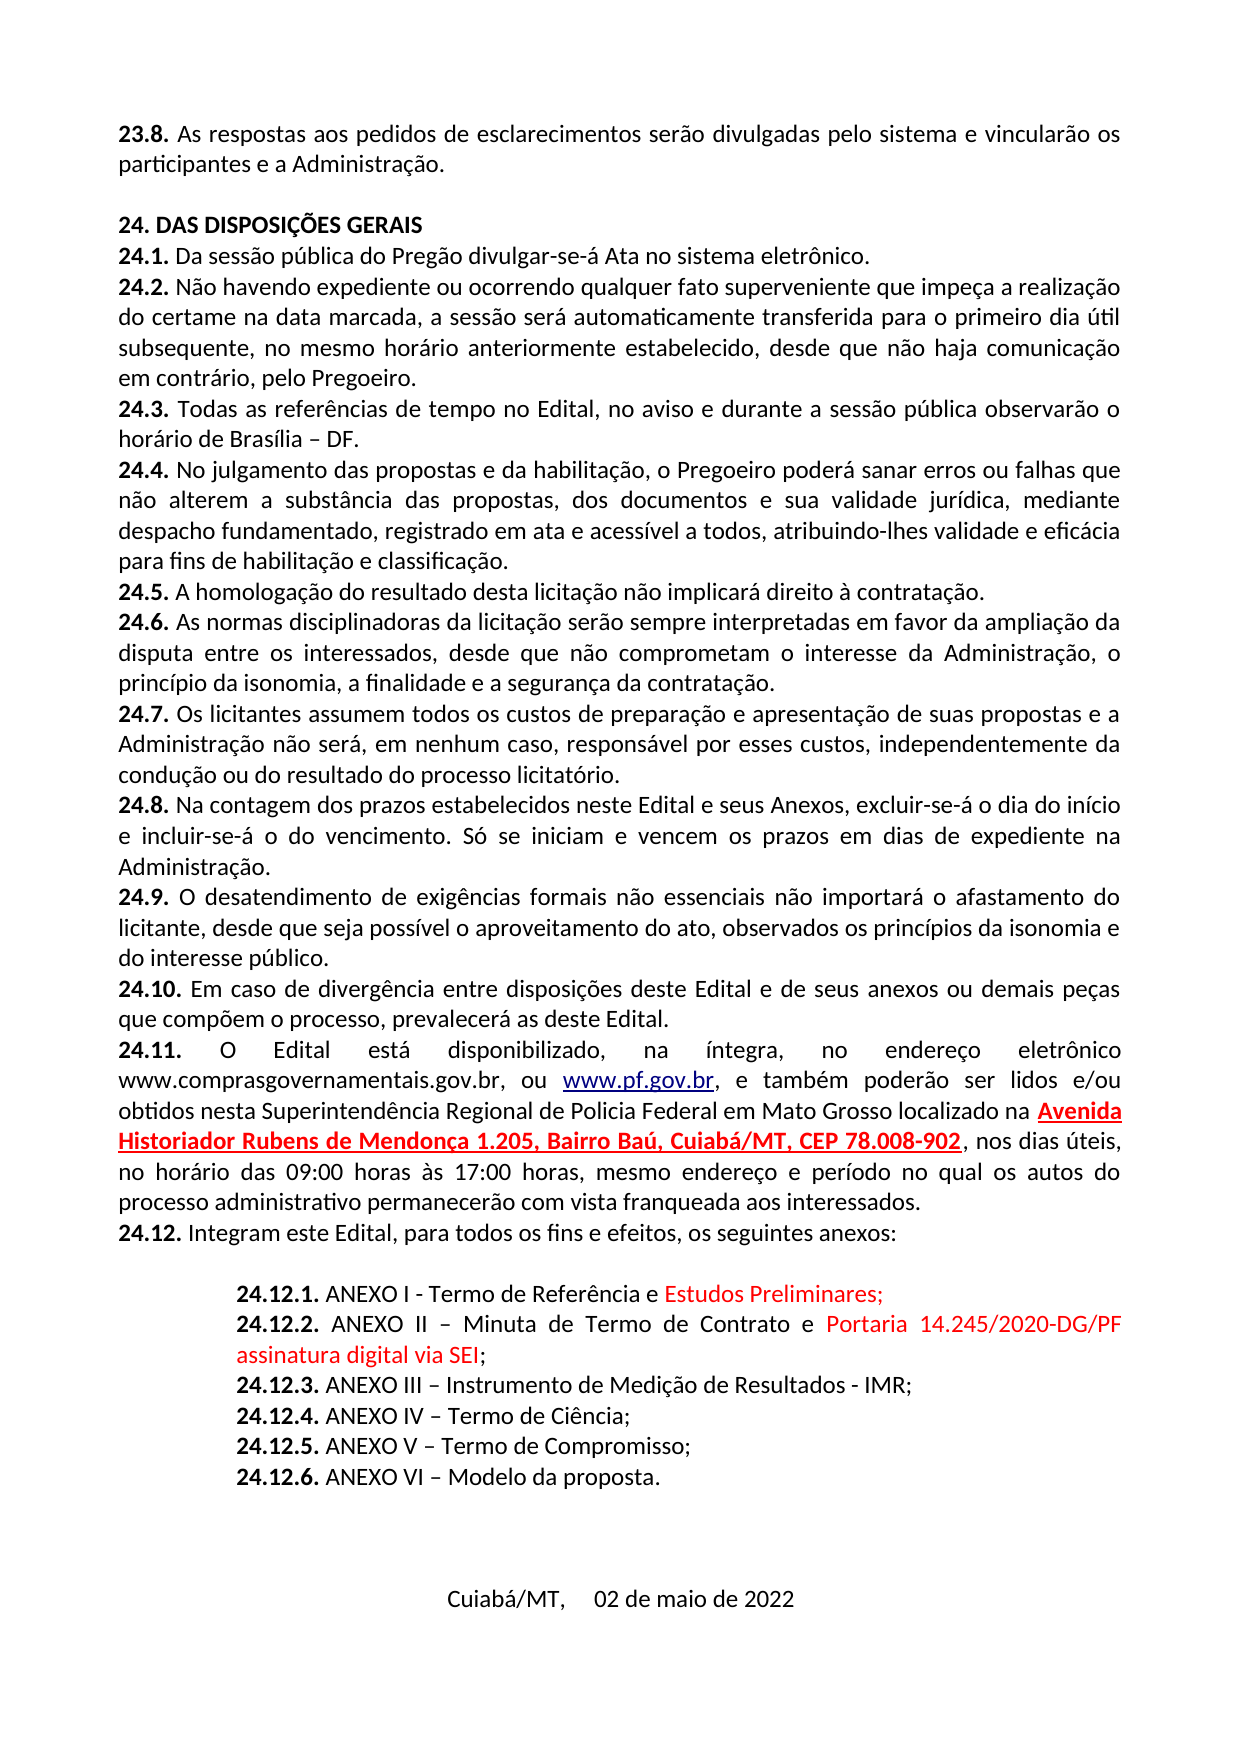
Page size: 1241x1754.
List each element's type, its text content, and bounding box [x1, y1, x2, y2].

text 24.1. Da sessão pública do Pregão divulgar-se-á Ata no sistema eletrônico. [118, 240, 1122, 271]
text 24.5. A homologação do resultado desta licitação não implicará direito à contratação. [118, 576, 1122, 606]
text Cuiabá/MT, 02 de maio de 2022 [118, 1583, 1124, 1614]
text 24.4. No julgamento das propostas e da habilitação, o Pregoeiro poderá sanar erros ou falhas que não alterem a substância das propostas, dos documentos e sua validade jurídica, mediante despacho fundamentado, registrado em ata e acessível a todos, atribuindo-lhes validade e eficácia para fins de habilitação e classificação. [118, 454, 1122, 576]
text 24.12. Integram este Edital, para todos os fins e efeitos, os seguintes anexos: [118, 1217, 1122, 1247]
text 24.12.4. ANEXO IV – Termo de Ciência; [236, 1400, 1122, 1431]
text 23.8. As respostas aos pedidos de esclarecimentos serão divulgadas pelo sistema e vincularão os participantes e a Administração. [118, 118, 1122, 179]
text 24.12.6. ANEXO VI – Modelo da proposta. [236, 1461, 1122, 1492]
text 24.12.5. ANEXO V – Termo de Compromisso; [236, 1431, 1122, 1461]
text 24.7. Os licitantes assumem todos os custos de preparação e apresentação de suas propostas e a Administração não será, em nenhum caso, responsável por esses custos, independentemente da condução ou do resultado do processo licitatório. [118, 698, 1122, 789]
list 24. DAS DISPOSIÇÕES GERAIS [118, 210, 1124, 240]
text 24.8. Na contagem dos prazos estabelecidos neste Edital e seus Anexos, excluir-se-á o dia do início e incluir-se-á o do vencimento. Só se iniciam e vencem os prazos em dias de expediente na Administração. [118, 789, 1122, 881]
text 24.6. As normas disciplinadoras da licitação serão sempre interpretadas em favor da ampliação da disputa entre os interessados, desde que não comprometam o interesse da Administração, o princípio da isonomia, a finalidade e a segurança da contratação. [118, 606, 1122, 698]
text 24.11. O Edital está disponibilizado, na íntegra, no endereço eletrônico www.comprasgovernamentais.gov.br, ou www.pf.gov.br, e também poderão ser lidos e/ou obtidos nesta Superintendência Regional de Policia Federal em Mato Grosso localizado na Avenida Historiador Rubens de Mendonça 1.205, Bairro Baú, Cuiabá/MT, CEP 78.008-902, nos dias úteis, no horário das 09:00 horas às 17:00 horas, mesmo endereço e período no qual os autos do processo administrativo permanecerão com vista franqueada aos interessados. [118, 1034, 1122, 1217]
text 24.9. O desatendimento de exigências formais não essenciais não importará o afastamento do licitante, desde que seja possível o aproveitamento do ato, observados os princípios da isonomia e do interesse público. [118, 881, 1122, 973]
text 24.12.2. ANEXO II – Minuta de Termo de Contrato e Portaria 14.245/2020-DG/PF assinatura digital via SEI; [236, 1308, 1122, 1369]
text 24.12.3. ANEXO III – Instrumento de Medição de Resultados - IMR; [236, 1369, 1122, 1400]
text 24.3. Todas as referências de tempo no Edital, no aviso e durante a sessão pública observarão o horário de Brasília – DF. [118, 393, 1122, 454]
text 24.2. Não havendo expediente ou ocorrendo qualquer fato superveniente que impeça a realização do certame na data marcada, a sessão será automaticamente transferida para o primeiro dia útil subsequente, no mesmo horário anteriormente estabelecido, desde que não haja comunicação em contrário, pelo Pregoeiro. [118, 271, 1122, 393]
text 24.12.1. ANEXO I - Termo de Referência e Estudos Preliminares; [236, 1278, 1122, 1308]
text 24.10. Em caso de divergência entre disposições deste Edital e de seus anexos ou demais peças que compõem o processo, prevalecerá as deste Edital. [118, 973, 1122, 1034]
